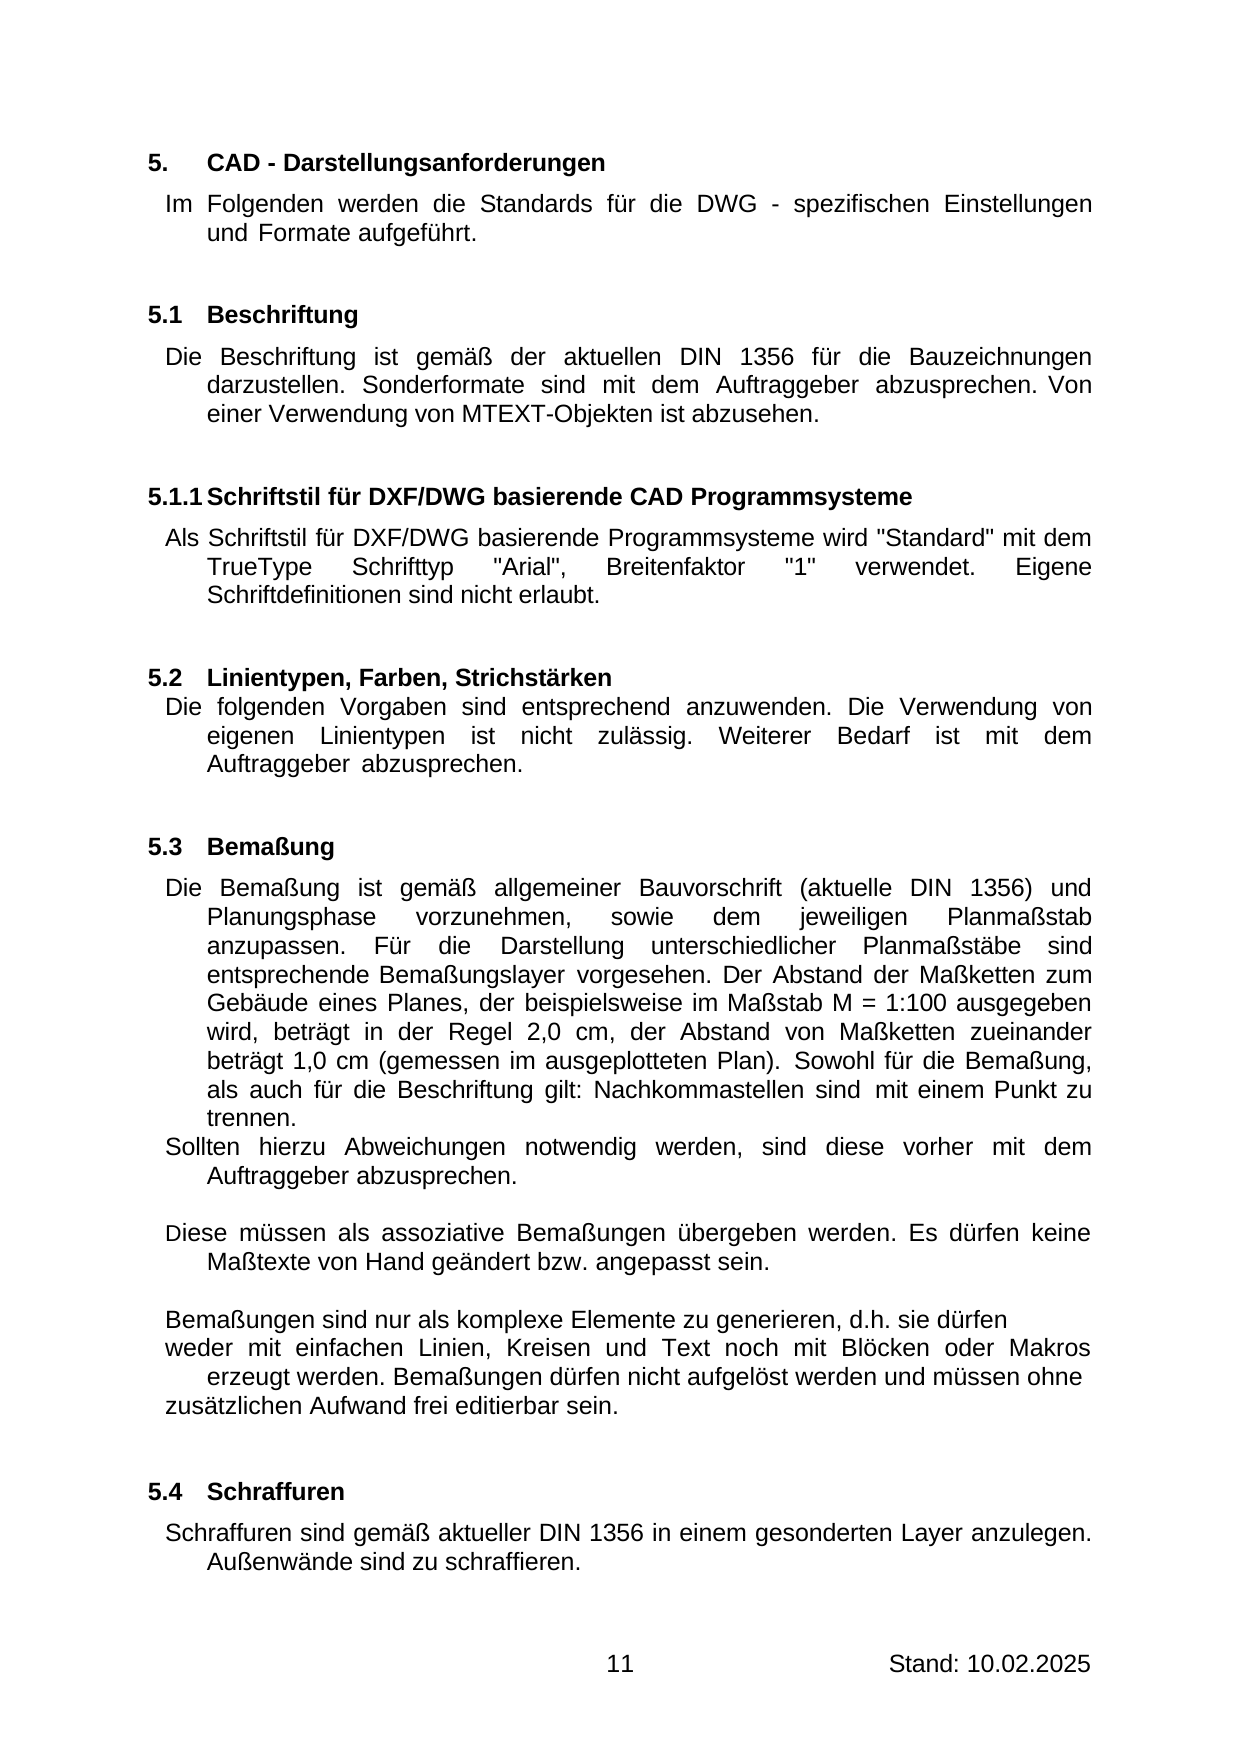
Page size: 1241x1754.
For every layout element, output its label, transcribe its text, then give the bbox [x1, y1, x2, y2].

text Als Schriftstil für DXF/DWG basierende Programmsysteme wird "Standard" mit dem TrueType Schrifttyp "Arial", Breitenfaktor "1" verwendet. Eigene Schriftdefinitionen sind nicht erlaubt. [165, 523, 1093, 609]
subtitle Linientypen, Farben, Strichstärken [148, 663, 1093, 692]
text Sollten hierzu Abweichungen notwendig werden, sind diese vorher mit dem Auftraggeber abzusprechen. [165, 1132, 1093, 1190]
text weder mit einfachen Linien, Kreisen und Text noch mit Blöcken oder Makros erzeugt werden. Bemaßungen dürfen nicht aufgelöst werden und müssen ohne [165, 1333, 1093, 1391]
text Diese müssen als assoziative Bemaßungen übergeben werden. Es dürfen keine Maßtexte von Hand geändert bzw. angepasst sein. [165, 1218, 1093, 1276]
text Im Folgenden werden die Standards für die DWG - spezifischen Einstellungen und Formate aufgeführt. [165, 189, 1093, 246]
subtitle Bemaßung [148, 832, 1093, 861]
text Die Beschriftung ist gemäß der aktuellen DIN 1356 für die Bauzeichnungen darzustellen. Sonderformate sind mit dem Auftraggeber abzusprechen. Von einer Verwendung von MTEXT-Objekten ist abzusehen. [165, 342, 1093, 428]
subtitle Schraffuren [148, 1477, 1093, 1506]
subtitle CAD - Darstellungsanforderungen [148, 148, 1093, 176]
text Die folgenden Vorgaben sind entsprechend anzuwenden. Die Verwendung von eigenen Linientypen ist nicht zulässig. Weiterer Bedarf ist mit dem Auftraggeber abzusprechen. [165, 692, 1093, 778]
text zusätzlichen Aufwand frei editierbar sein. [165, 1391, 1093, 1420]
text Schraffuren sind gemäß aktueller DIN 1356 in einem gesonderten Layer anzulegen. Außenwände sind zu schraffieren. [165, 1518, 1093, 1576]
subtitle Schriftstil für DXF/DWG basierende CAD Programmsysteme [148, 482, 1093, 511]
subtitle Beschriftung [148, 300, 1093, 329]
text Bemaßungen sind nur als komplexe Elemente zu generieren, d.h. sie dürfen [165, 1305, 1093, 1333]
text Die Bemaßung ist gemäß allgemeiner Bauvorschrift (aktuelle DIN 1356) und Planungsphase vorzunehmen, sowie dem jeweiligen Planmaßstab anzupassen. Für die Darstellung unterschiedlicher Planmaßstäbe sind entsprechende Bemaßungslayer vorgesehen. Der Abstand der Maßketten zum Gebäude eines Planes, der beispielsweise im Maßstab M = 1:100 ausgegeben wird, beträgt in der Regel 2,0 cm, der Abstand von Maßketten zueinander beträgt 1,0 cm (gemessen im ausgeplotteten Plan). Sowohl für die Bemaßung, als auch für die Beschriftung gilt: Nachkommastellen sind mit einem Punkt zu trennen. [165, 873, 1093, 1132]
